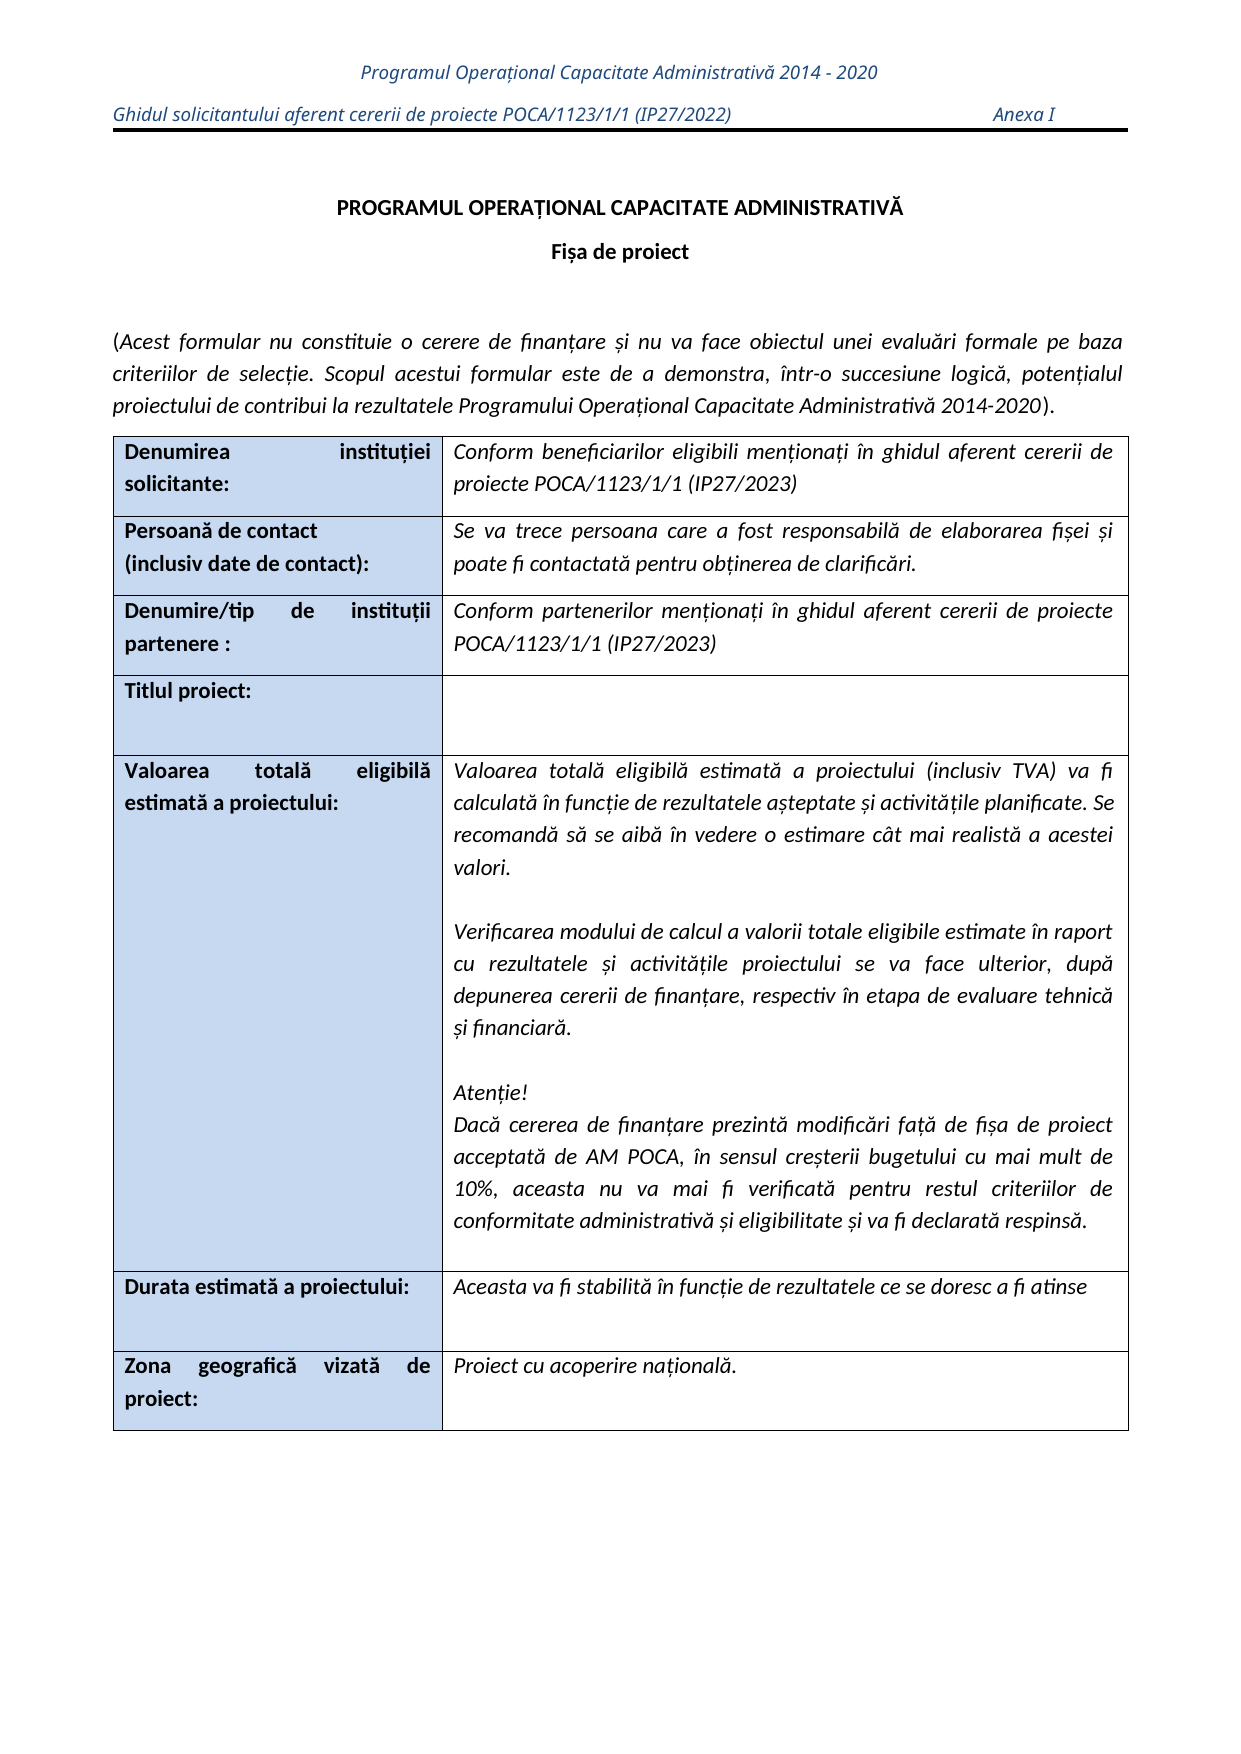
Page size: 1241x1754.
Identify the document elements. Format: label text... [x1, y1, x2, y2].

table_cell Titlul proiect: [114, 676, 442, 755]
table_cell Aceasta va fi stabilită în funcție de rezultatele ce se doresc a fi atinse [443, 1272, 1128, 1351]
table_cell Denumire/tip de instituții partenere : [114, 596, 442, 675]
table_cell Se va trece persoana care a fost responsabilă de elaborarea fișei și poate fi contactată pentru obținerea de clarificări. [443, 517, 1128, 595]
table_cell Valoarea totală eligibilă estimată a proiectului: [114, 756, 442, 1271]
table_cell [443, 676, 1128, 755]
table_cell Durata estimată a proiectului: [114, 1272, 442, 1351]
table_cell Conform partenerilor menționați în ghidul aferent cererii de proiecte POCA/1123/1/1 (IP27/2023) [443, 596, 1128, 675]
table_header Conform beneficiarilor eligibili menționați în ghidul aferent cererii de proiecte POCA/1123/1/1 (IP27/2023) [443, 437, 1128, 516]
text PROGRAMUL OPERAȚIONAL CAPACITATE ADMINISTRATIVĂ [112, 193, 1128, 221]
table_header Denumirea instituției solicitante: [114, 437, 442, 516]
text Fișa de proiect [112, 237, 1128, 265]
table_cell Proiect cu acoperire naţională. [443, 1352, 1128, 1430]
table_cell Valoarea totală eligibilă estimată a proiectului (inclusiv TVA) va fi calculată în funcţie de rezultatele așteptate și activităţile planificate. Se recomandă să se aibă în vedere o estimare cât mai realistă a acestei valori. Verificarea modului de calcul a valorii totale eligibile estimate în raport cu rezultatele și activitățile proiectului se va face ulterior, după depunerea cererii de finanțare, respectiv în etapa de evaluare tehnică și financiară. Atenție! Dacă cererea de finanțare prezintă modificări față de fișa de proiect acceptată de AM POCA, în sensul creșterii bugetului cu mai mult de 10%, aceasta nu va mai fi verificată pentru restul criteriilor de conformitate administrativă și eligibilitate și va fi declarată respinsă. [443, 756, 1128, 1271]
table_cell Zona geografică vizată de proiect: [114, 1352, 442, 1430]
table_cell Persoană de contact (inclusiv date de contact): [114, 517, 442, 595]
text (Acest formular nu constituie o cerere de finanțare și nu va face obiectul unei evaluări formale pe baza criteriilor de selecție. Scopul acestui formular este de a demonstra, într-o succesiune logică, potențialul proiectului de contribui la rezultatele Programului Operațional Capacitate Administrativă 2014-2020). [112, 327, 1128, 419]
